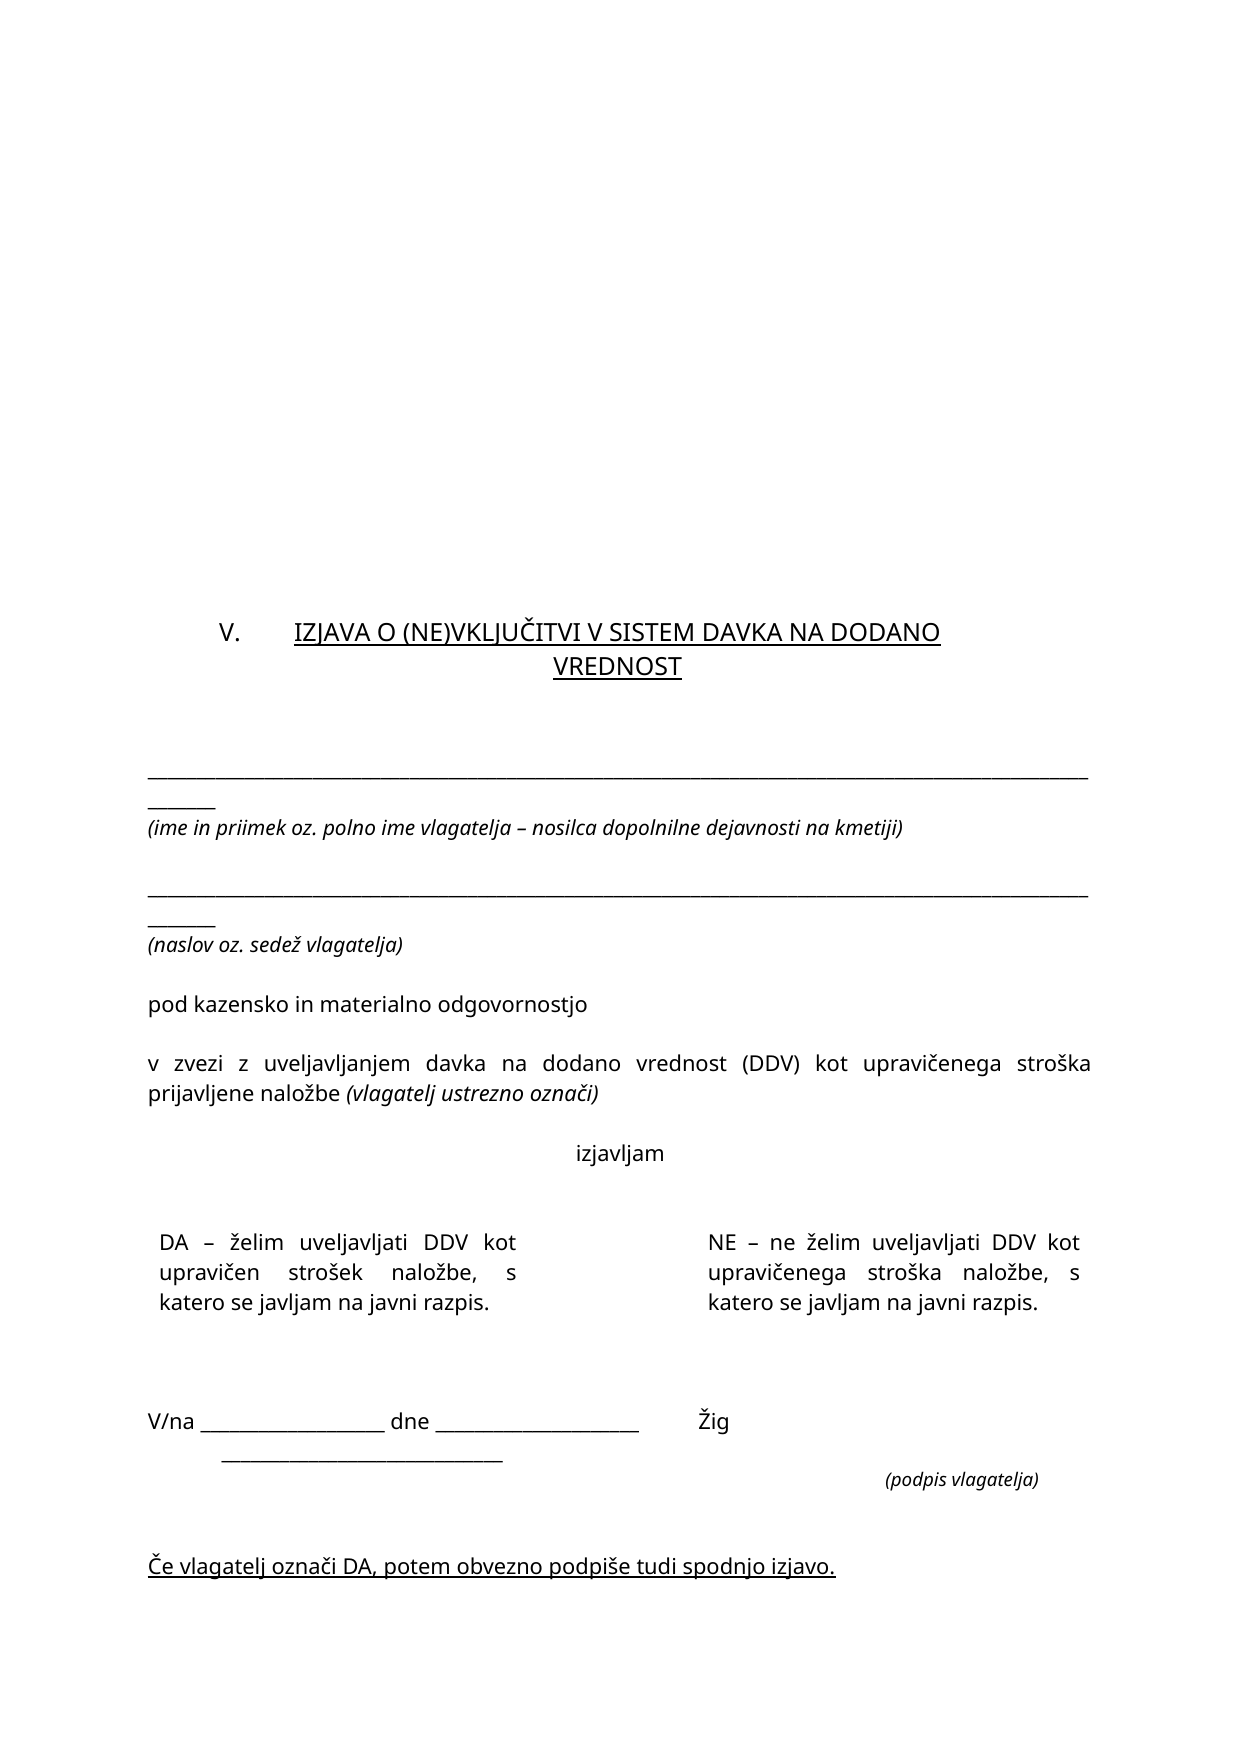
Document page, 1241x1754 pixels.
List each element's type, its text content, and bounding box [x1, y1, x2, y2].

table_header DA – želim uveljavljati DDV kot upravičen strošek naložbe, s katero se javljam na javni razpis. [148, 1227, 619, 1316]
text izjavljam [148, 1138, 1093, 1167]
text ________________________________________________________________________________________________________ [148, 753, 1093, 813]
text (podpis vlagatelja) [221, 1466, 1093, 1492]
list IZJAVA O (NE)VKLJUČITVI V SISTEM DAVKA NA DODANO VREDNOST [185, 615, 975, 683]
text V/na ___________________ dne _____________________ Žig _____________________________ [148, 1406, 1093, 1466]
text v zvezi z uveljavljanjem davka na dodano vrednost (DDV) kot upravičenega stroška prijavljene naložbe (vlagatelj ustrezno označi) [148, 1048, 1093, 1108]
text Če vlagatelj označi DA, potem obvezno podpiše tudi spodnjo izjavo. [148, 1551, 1093, 1581]
text (naslov oz. sedež vlagatelja) [148, 931, 1093, 959]
table_header NE – ne želim uveljavljati DDV kot upravičenega stroška naložbe, s katero se javljam na javni razpis. [620, 1227, 1092, 1316]
text pod kazensko in materialno odgovornostjo [148, 989, 1093, 1018]
text (ime in priimek oz. polno ime vlagatelja – nosilca dopolnilne dejavnosti na kmetiji) [148, 813, 1093, 841]
text ________________________________________________________________________________________________________ [148, 871, 1093, 931]
